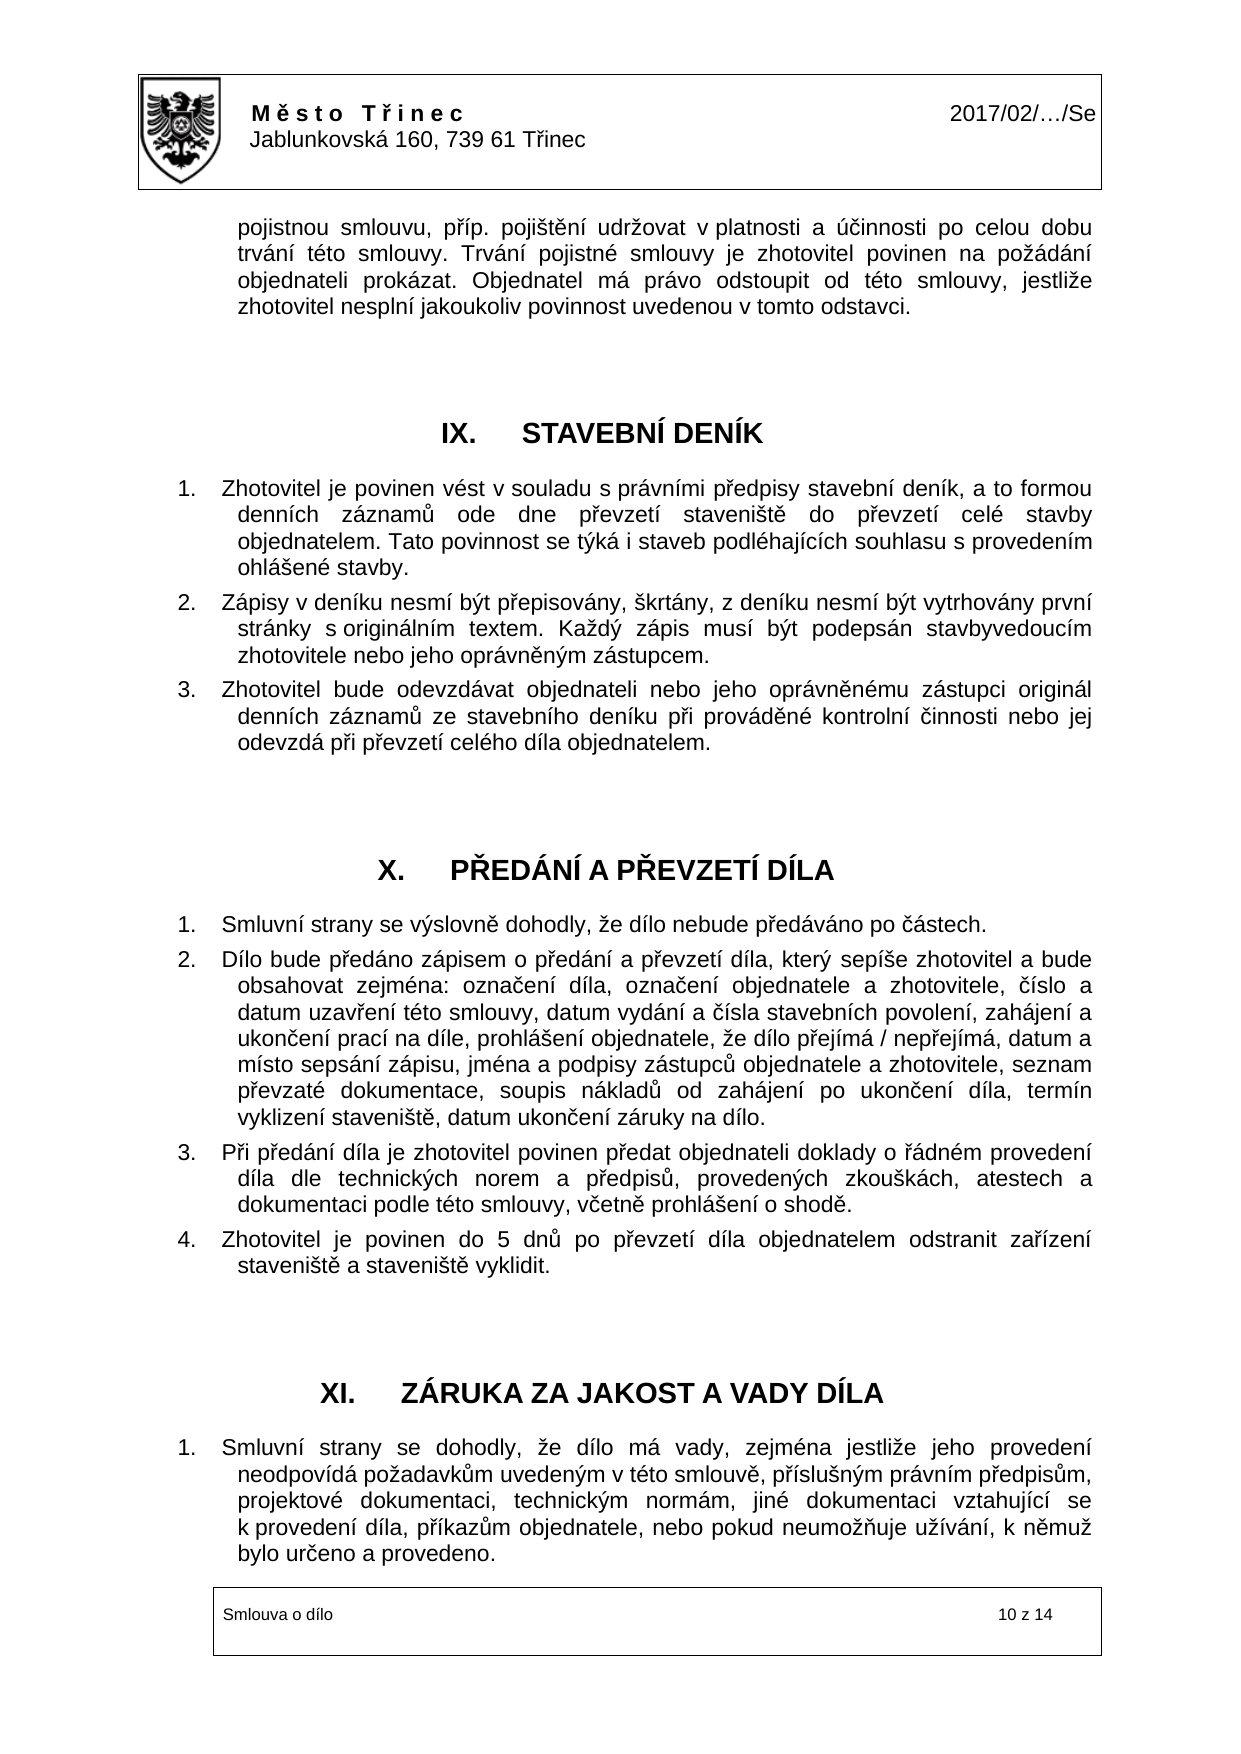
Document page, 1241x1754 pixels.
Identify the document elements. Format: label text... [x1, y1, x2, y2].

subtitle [177, 214, 1093, 319]
subtitle 1. Zhotovitel je povinen vést v souladu s právními předpisy stavební deník, a to formou denních záznamů ode dne převzetí staveniště do převzetí celé stavby objednatelem. Tato povinnost se týká i staveb podléhajících souhlasu s provedením ohlášené stavby. [177, 475, 1093, 581]
subtitle 2. Dílo bude předáno zápisem o předání a převzetí díla, který sepíše zhotovitel a bude obsahovat zejména: označení díla, označení objednatele a zhotovitele, číslo a datum uzavření této smlouvy, datum vydání a čísla stavebních povolení, zahájení a ukončení prací na díle, prohlášení objednatele, že dílo přejímá / nepřejímá, datum a místo sepsání zápisu, jména a podpisy zástupců objednatele a zhotovitele, seznam převzaté dokumentace, soupis nákladů od zahájení po ukončení díla, termín vyklizení staveniště, datum ukončení záruky na dílo. [177, 946, 1093, 1130]
subtitle 3. Zhotovitel bude odevzdávat objednateli nebo jeho oprávněnému zástupci originál denních záznamů ze stavebního deníku při prováděné kontrolní činnosti nebo jej odevzdá při převzetí celého díla objednatelem. [177, 676, 1093, 755]
subtitle PŘEDÁNÍ A PŘEVZETÍ DÍLA [148, 852, 1093, 886]
subtitle 4. Zhotovitel je povinen do 5 dnů po převzetí díla objednatelem odstranit zařízení staveniště a staveniště vyklidit. [177, 1226, 1093, 1279]
subtitle 1. Smluvní strany se výslovně dohodly, že dílo nebude předáváno po částech. [177, 911, 1093, 937]
subtitle 3. Při předání díla je zhotovitel povinen předat objednateli doklady o řádném provedení díla dle technických norem a předpisů, provedených zkouškách, atestech a dokumentaci podle této smlouvy, včetně prohlášení o shodě. [177, 1138, 1093, 1218]
subtitle ZÁRUKA ZA JAKOST A VADY DÍLA [148, 1376, 1093, 1409]
subtitle 1. Smluvní strany se dohodly, že dílo má vady, zejména jestliže jeho provedení neodpovídá požadavkům uvedeným v této smlouvě, příslušným právním předpisům, projektové dokumentaci, technickým normám, jiné dokumentaci vztahující se k provedení díla, příkazům objednatele, nebo pokud neumožňuje užívání, k němuž bylo určeno a provedeno. [177, 1434, 1093, 1566]
subtitle 2. Zápisy v deníku nesmí být přepisovány, škrtány, z deníku nesmí být vytrhovány první stránky s originálním textem. Každý zápis musí být podepsán stavbyvedoucím zhotovitele nebo jeho oprávněným zástupcem. [177, 589, 1093, 668]
subtitle STAVEBNÍ DENÍK [148, 417, 1093, 450]
